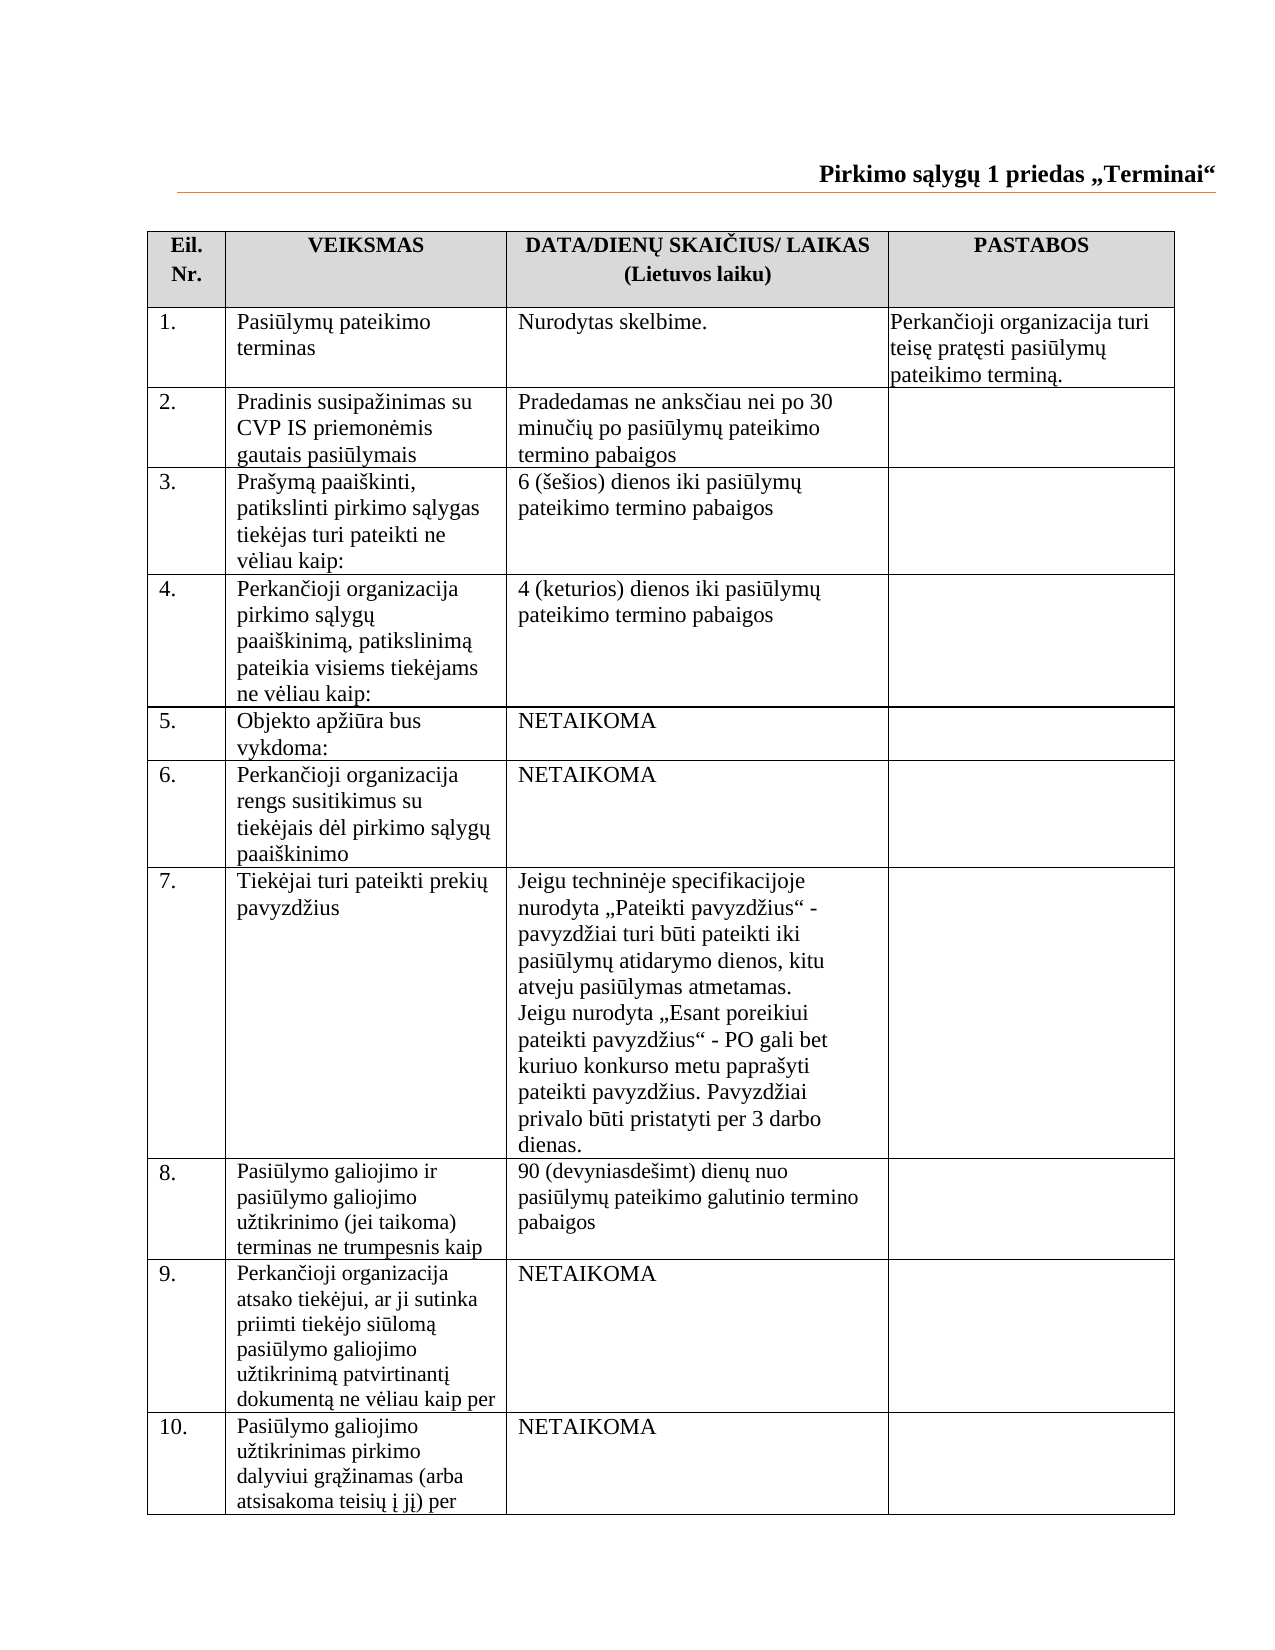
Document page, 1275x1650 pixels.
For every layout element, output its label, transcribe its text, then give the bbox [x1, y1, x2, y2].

table_cell [148, 1260, 225, 1412]
table_cell [148, 868, 225, 1157]
table_cell NETAIKOMA [507, 761, 888, 867]
table_cell 6 (šešios) dienos iki pasiūlymų pateikimo termino pabaigos [507, 468, 888, 573]
table_cell Jeigu techninėje specifikacijoje nurodyta „Pateikti pavyzdžius“ - pavyzdžiai turi būti pateikti iki pasiūlymų atidarymo dienos, kitu atveju pasiūlymas atmetamas. Jeigu nurodyta „Esant poreikiui pateikti pavyzdžius“ - PO gali bet kuriuo konkurso metu paprašyti pateikti pavyzdžius. Pavyzdžiai privalo būti pristatyti per 3 darbo dienas. [507, 868, 888, 1157]
table_cell [148, 1413, 225, 1513]
table_cell Pasiūlymo galiojimo ir pasiūlymo galiojimo užtikrinimo (jei taikoma) terminas ne trumpesnis kaip [226, 1159, 506, 1259]
table_cell Pradinis susipažinimas su CVP IS priemonėmis gautais pasiūlymais [226, 388, 506, 467]
table_cell Pasiūlymų pateikimo terminas [226, 308, 506, 387]
table_cell 2. [148, 388, 225, 467]
table_cell [889, 1413, 1174, 1513]
table_cell Prašymą paaiškinti, patikslinti pirkimo sąlygas tiekėjas turi pateikti ne vėliau kaip: [226, 468, 506, 573]
table_cell Nurodytas skelbime. [507, 308, 888, 387]
table_cell NETAIKOMA [507, 708, 888, 760]
table_cell [889, 388, 1174, 467]
table_cell [889, 575, 1174, 706]
table_cell Pasiūlymo galiojimo užtikrinimas pirkimo dalyviui grąžinamas (arba atsisakoma teisių į jį) per [226, 1413, 506, 1513]
table_cell [889, 468, 1174, 573]
table_cell Tiekėjai turi pateikti prekių pavyzdžius [226, 868, 506, 1157]
table_cell [148, 708, 225, 760]
table_header Eil. Nr. [148, 232, 225, 307]
table_cell [148, 1159, 225, 1259]
table_cell Perkančioji organizacija turi teisę pratęsti pasiūlymų pateikimo terminą. [889, 308, 1174, 387]
table_cell [889, 761, 1174, 867]
table_cell 1. [148, 308, 225, 387]
table_cell [889, 868, 1174, 1157]
table_cell NETAIKOMA [507, 1260, 888, 1412]
table_cell Objekto apžiūra bus vykdoma: [226, 708, 506, 760]
table_cell [889, 1159, 1174, 1259]
table_header PASTABOS [889, 232, 1174, 307]
table_cell Perkančioji organizacija atsako tiekėjui, ar ji sutinka priimti tiekėjo siūlomą pasiūlymo galiojimo užtikrinimą patvirtinantį dokumentą ne vėliau kaip per [226, 1260, 506, 1412]
table_header DATA/DIENŲ SKAIČIUS/ LAIKAS (Lietuvos laiku) [507, 232, 888, 307]
table_cell 3. [148, 468, 225, 573]
subtitle Pirkimo sąlygų 1 priedas „Terminai“ [177, 159, 1216, 192]
table_cell 4 (keturios) dienos iki pasiūlymų pateikimo termino pabaigos [507, 575, 888, 706]
table_header VEIKSMAS [226, 232, 506, 307]
table_cell 90 (devyniasdešimt) dienų nuo pasiūlymų pateikimo galutinio termino pabaigos [507, 1159, 888, 1259]
table_cell [148, 575, 225, 706]
table_cell Perkančioji organizacija rengs susitikimus su tiekėjais dėl pirkimo sąlygų paaiškinimo [226, 761, 506, 867]
table_cell Perkančioji organizacija pirkimo sąlygų paaiškinimą, patikslinimą pateikia visiems tiekėjams ne vėliau kaip: [226, 575, 506, 706]
table_cell NETAIKOMA [507, 1413, 888, 1513]
table_cell [889, 1260, 1174, 1412]
table_cell [148, 761, 225, 867]
table_cell Pradedamas ne anksčiau nei po 30 minučių po pasiūlymų pateikimo termino pabaigos [507, 388, 888, 467]
table_cell [889, 708, 1174, 760]
